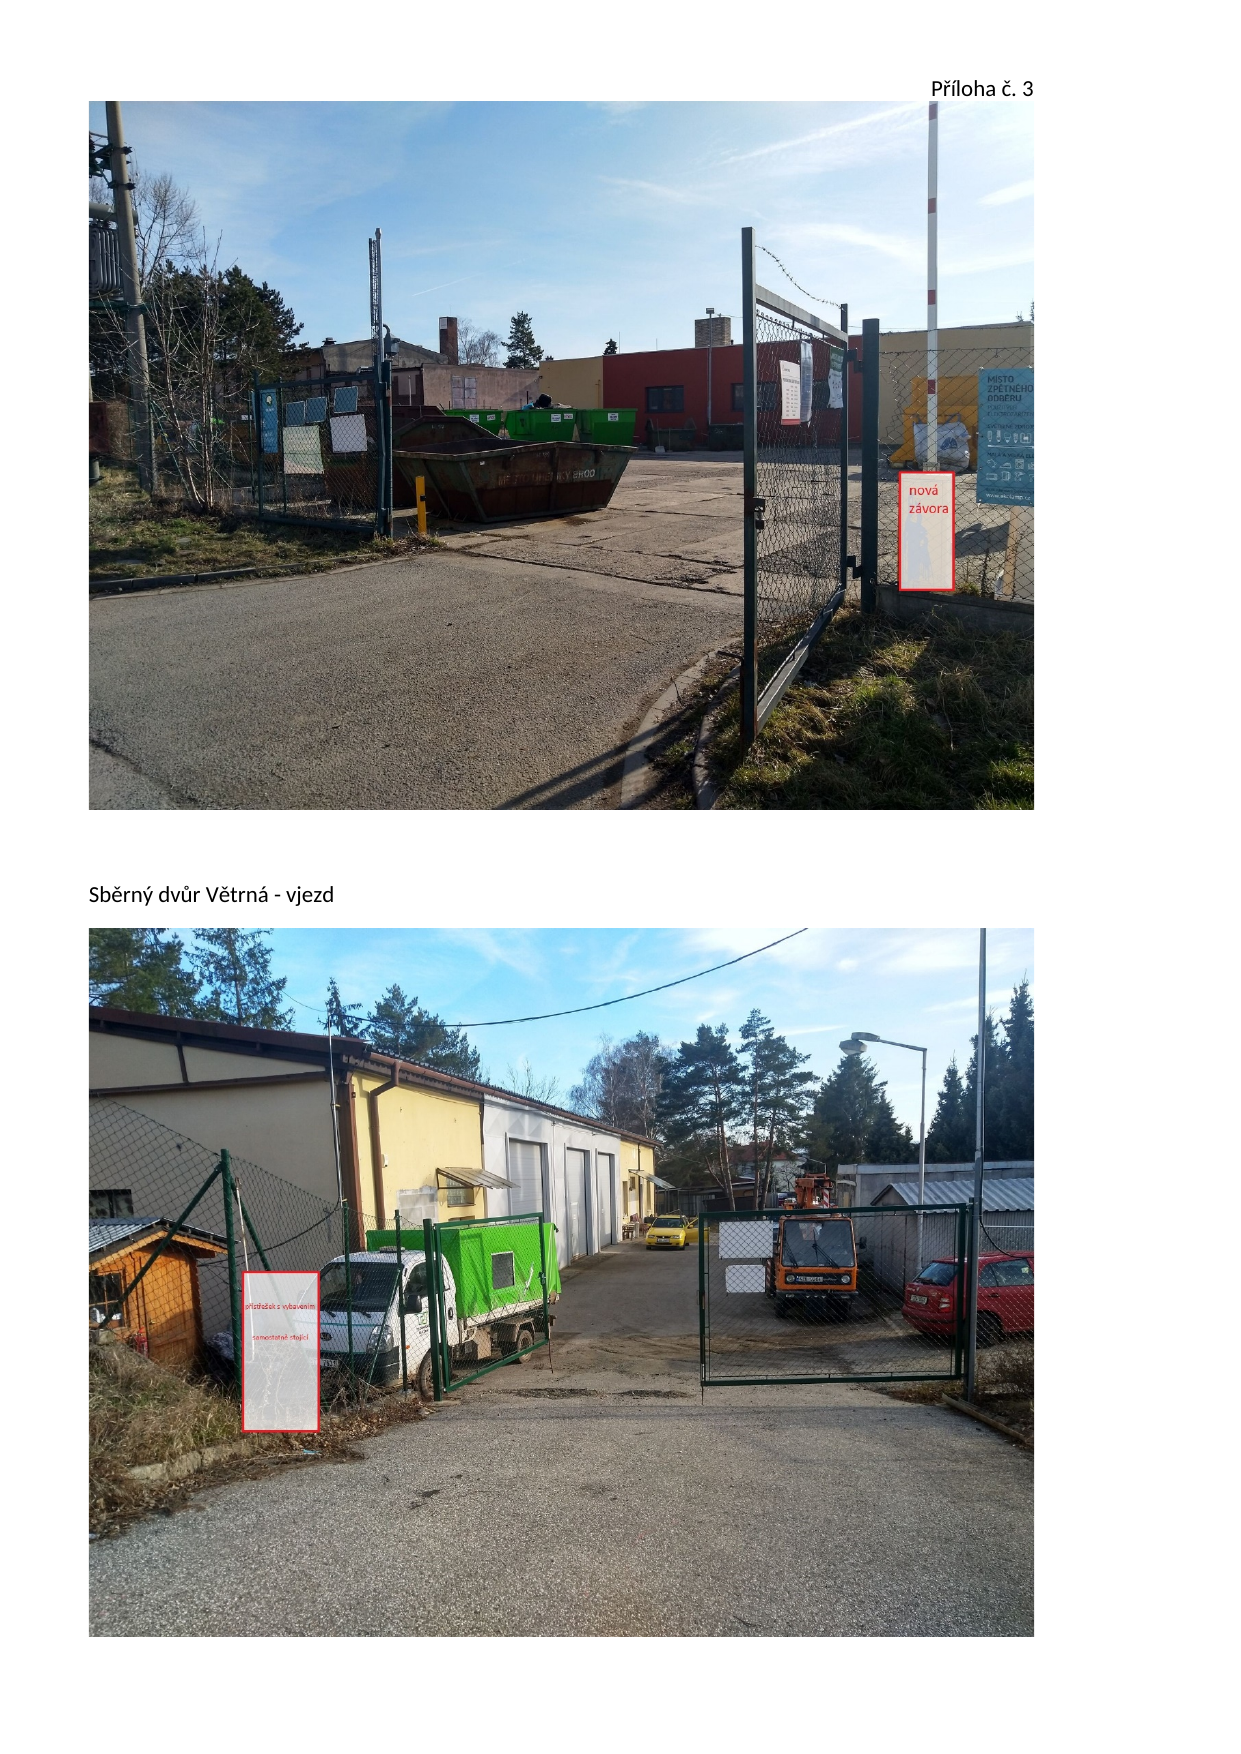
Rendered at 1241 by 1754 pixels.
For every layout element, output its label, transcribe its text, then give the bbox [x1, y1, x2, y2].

text Sběrný dvůr Větrná - vjezd [89, 880, 1167, 908]
picture [88, 101, 1035, 810]
picture [88, 928, 1035, 1637]
